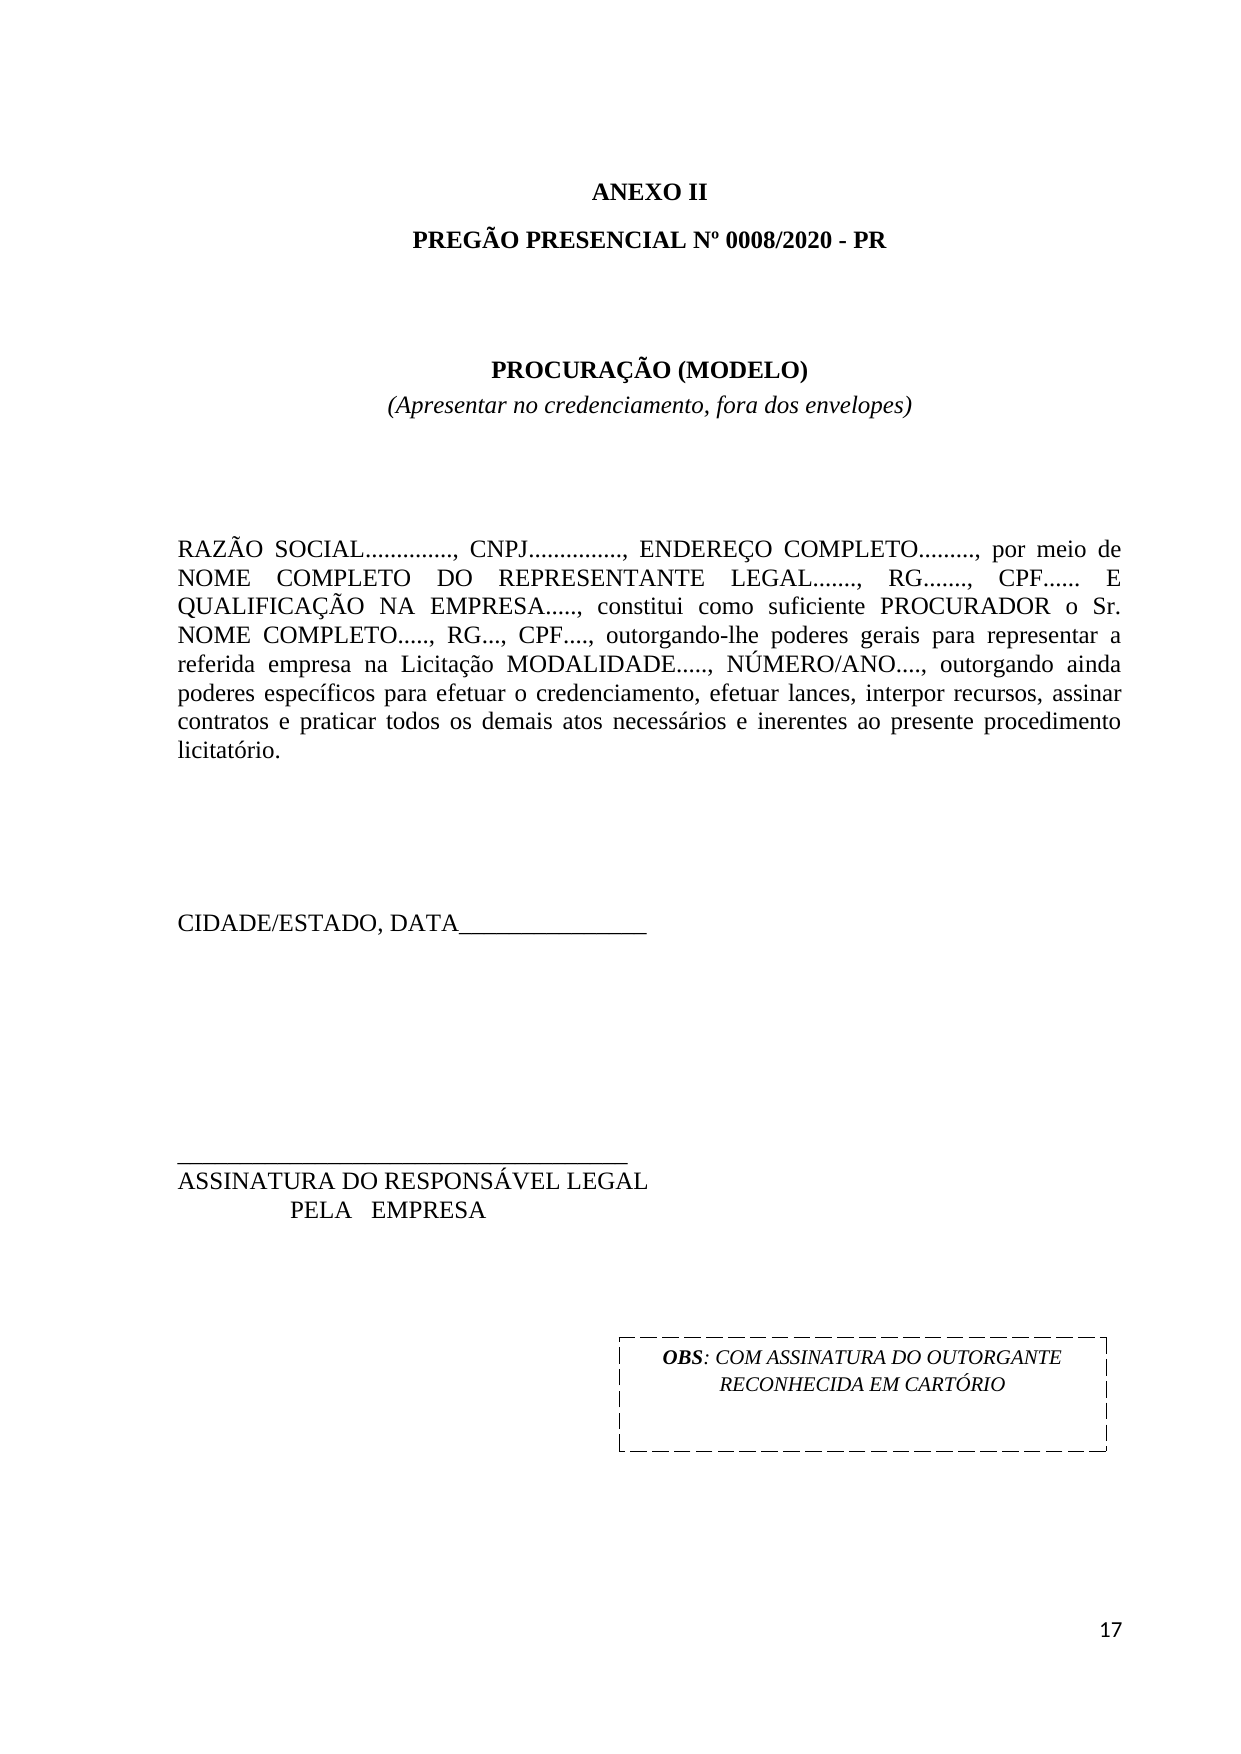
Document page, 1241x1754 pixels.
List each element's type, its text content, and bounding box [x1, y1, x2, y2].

text ANEXO II [177, 177, 1122, 206]
text CIDADE/ESTADO, DATA_______________ [177, 908, 1122, 936]
text ASSINATURA DO RESPONSÁVEL LEGAL [177, 1166, 1122, 1195]
text PELA EMPRESA [177, 1195, 1122, 1224]
text PROCURAÇÃO (MODELO) [177, 355, 1122, 384]
text RAZÃO SOCIAL.............., CNPJ..............., ENDEREÇO COMPLETO........., por meio de NOME COMPLETO DO REPRESENTANTE LEGAL......., RG......., CPF...... E QUALIFICAÇÃO NA EMPRESA....., constitui como suficiente PROCURADOR o Sr. NOME COMPLETO....., RG..., CPF...., outorgando-lhe poderes gerais para representar a referida empresa na Licitação MODALIDADE....., NÚMERO/ANO...., outorgando ainda poderes específicos para efetuar o credenciamento, efetuar lances, interpor recursos, assinar contratos e praticar todos os demais atos necessários e inerentes ao presente procedimento licitatório. [177, 534, 1122, 764]
text ____________________________________ [177, 1138, 1122, 1166]
text (Apresentar no credenciamento, fora dos envelopes) [177, 390, 1122, 419]
text PREGÃO PRESENCIAL Nº 0008/2020 - PR [177, 225, 1122, 254]
